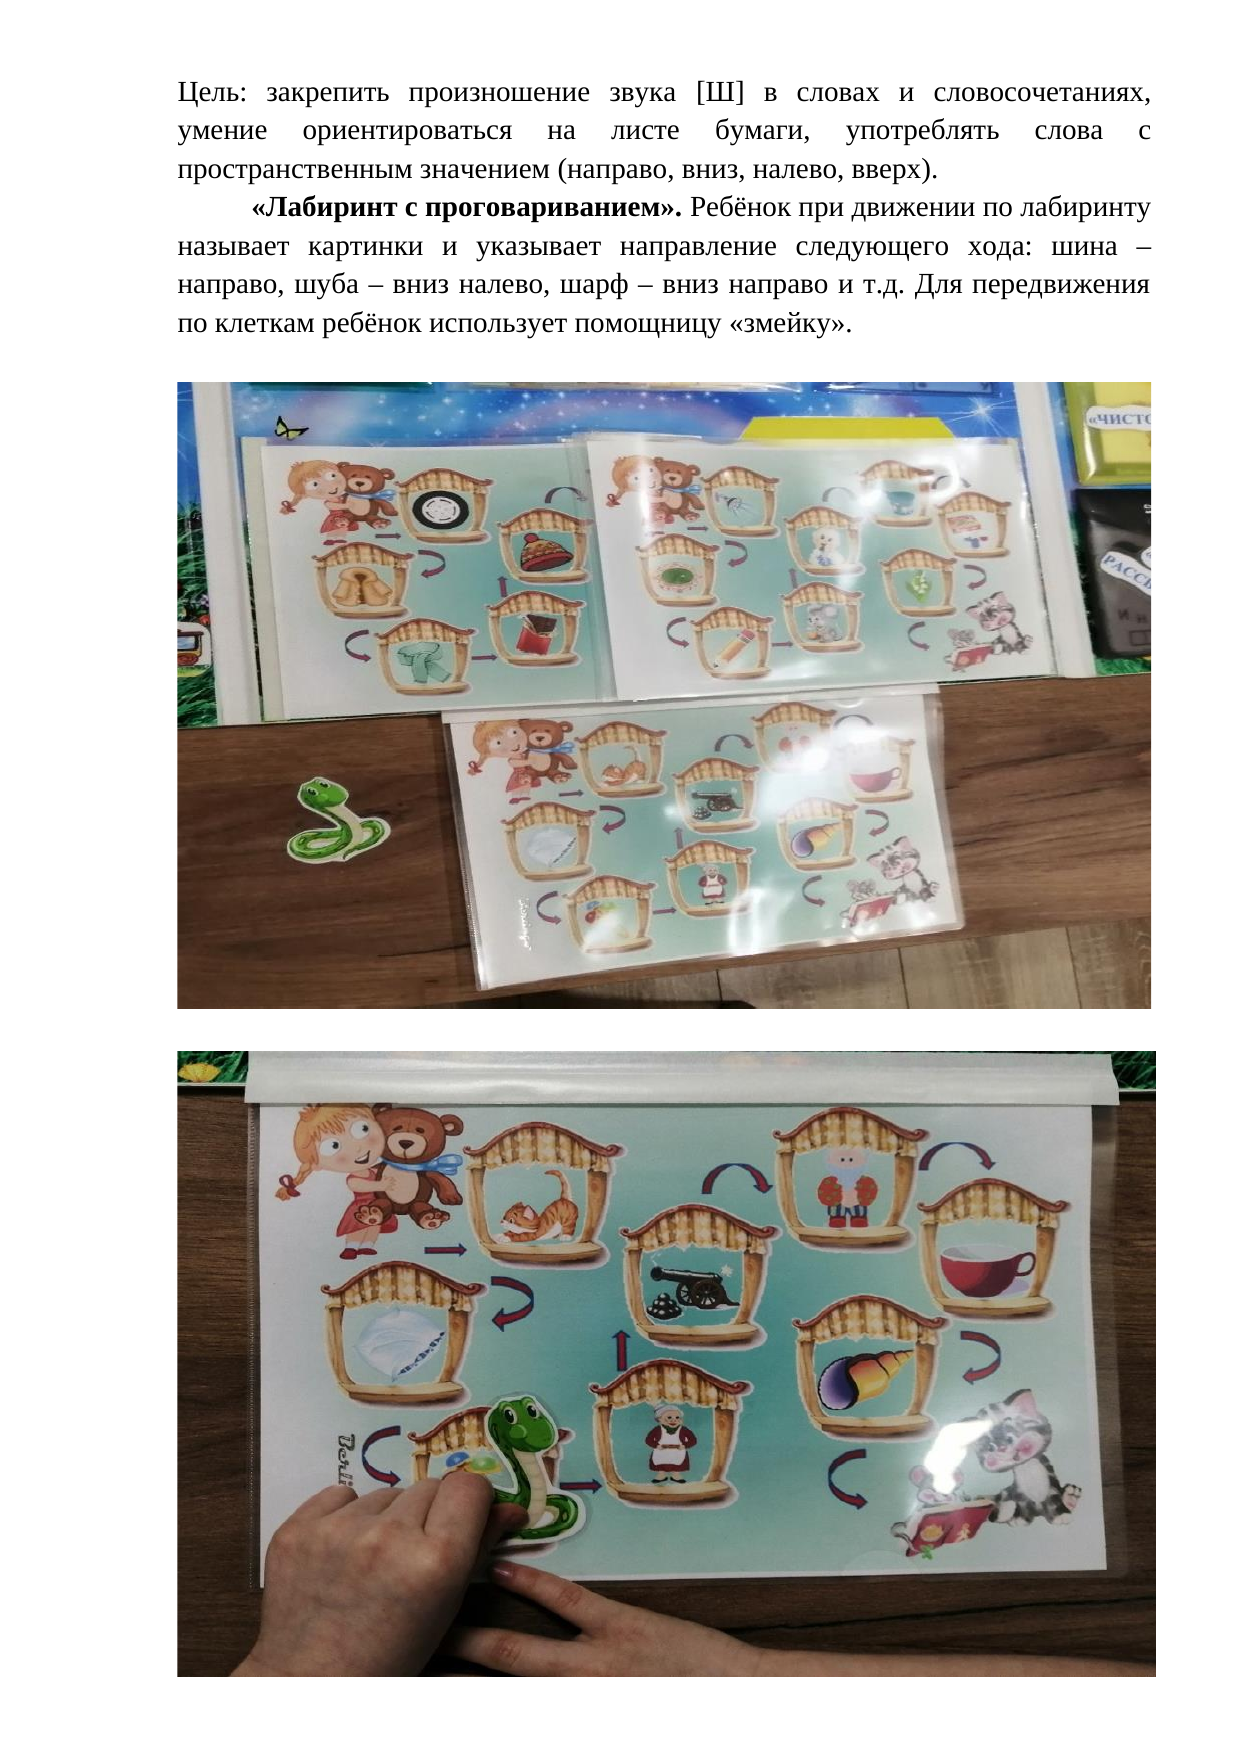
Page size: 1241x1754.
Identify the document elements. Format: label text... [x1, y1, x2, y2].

text «Лабиринт с проговариванием». Ребёнок при движении по лабиринту называет картинки и указывает направление следующего хода: шина – направо, шуба – вниз налево, шарф – вниз направо и т.д. Для передвижения по клеткам ребёнок использует помощницу «змейку». [177, 189, 1152, 339]
text Цель: закрепить произношение звука [Ш] в словах и словосочетаниях, умение ориентироваться на листе бумаги, употреблять слова с пространственным значением (направо, вниз, налево, вверх). [177, 146, 1152, 184]
picture [177, 382, 1152, 1009]
text Цель: закрепить произношение звука [Ш] в словах и словосочетаниях, умение ориентироваться на листе бумаги, употреблять слова с пространственным значением (направо, вниз, налево, вверх). [177, 74, 1152, 113]
picture [177, 1051, 1156, 1677]
